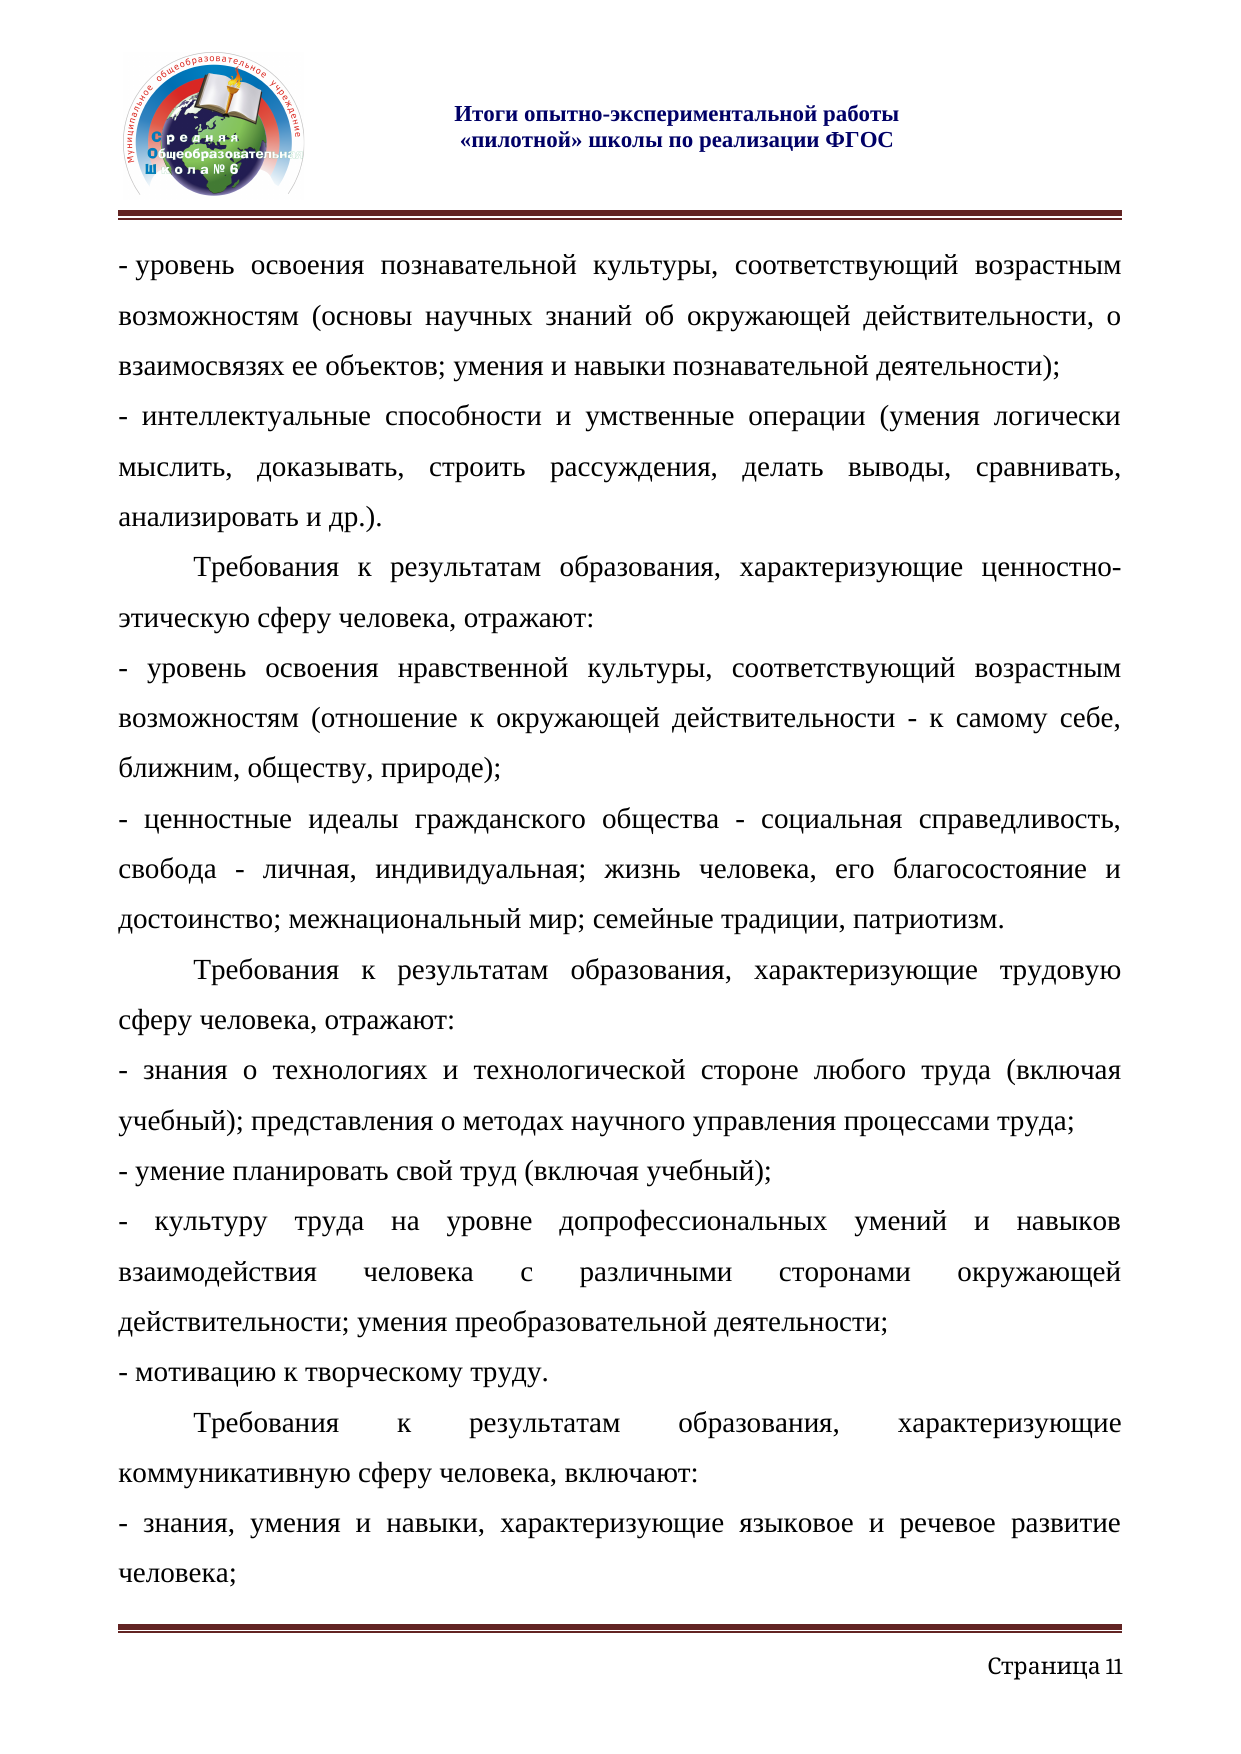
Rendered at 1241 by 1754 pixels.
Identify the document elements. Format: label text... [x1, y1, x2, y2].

text - знания о технологиях и технологической стороне любого труда (включая учебный); представления о методах научного управления процессами труда; [118, 1052, 1122, 1136]
picture [123, 52, 305, 199]
text - знания, умения и навыки, характеризующие языковое и речевое развитие человека; [118, 1505, 1122, 1589]
text - уровень освоения нравственной культуры, соответствующий возрастным возможностям (отношение к окружающей действительности - к самому себе, ближним, обществу, природе); [118, 650, 1122, 784]
text Требования к результатам образования, характеризующие ценностно-этическую сферу человека, отражают: [118, 549, 1122, 633]
text Требования к результатам образования, характеризующие коммуникативную сферу человека, включают: [118, 1405, 1122, 1488]
text - умение планировать свой труд (включая учебный); [118, 1153, 1122, 1187]
text - ценностные идеалы гражданского общества - социальная справедливость, свобода - личная, индивидуальная; жизнь человека, его благосостояние и достоинство; межнациональный мир; семейные традиции, патриотизм. [118, 801, 1122, 935]
text - уровень освоения познавательной культуры, соответствующий возрастным возможностям (основы научных знаний об окружающей действительности, о взаимосвязях ее объектов; умения и навыки познавательной деятельности); [118, 247, 1122, 382]
text - интеллектуальные способности и умственные операции (умения логически мыслить, доказывать, строить рассуждения, делать выводы, сравнивать, анализировать и др.). [118, 398, 1122, 533]
text - культуру труда на уровне допрофессиональных умений и навыков взаимодействия человека с различными сторонами окружающей действительности; умения преобразовательной деятельности; [118, 1203, 1122, 1338]
text - мотивацию к творческому труду. [118, 1354, 1122, 1388]
text Требования к результатам образования, характеризующие трудовую сферу человека, отражают: [118, 952, 1122, 1036]
